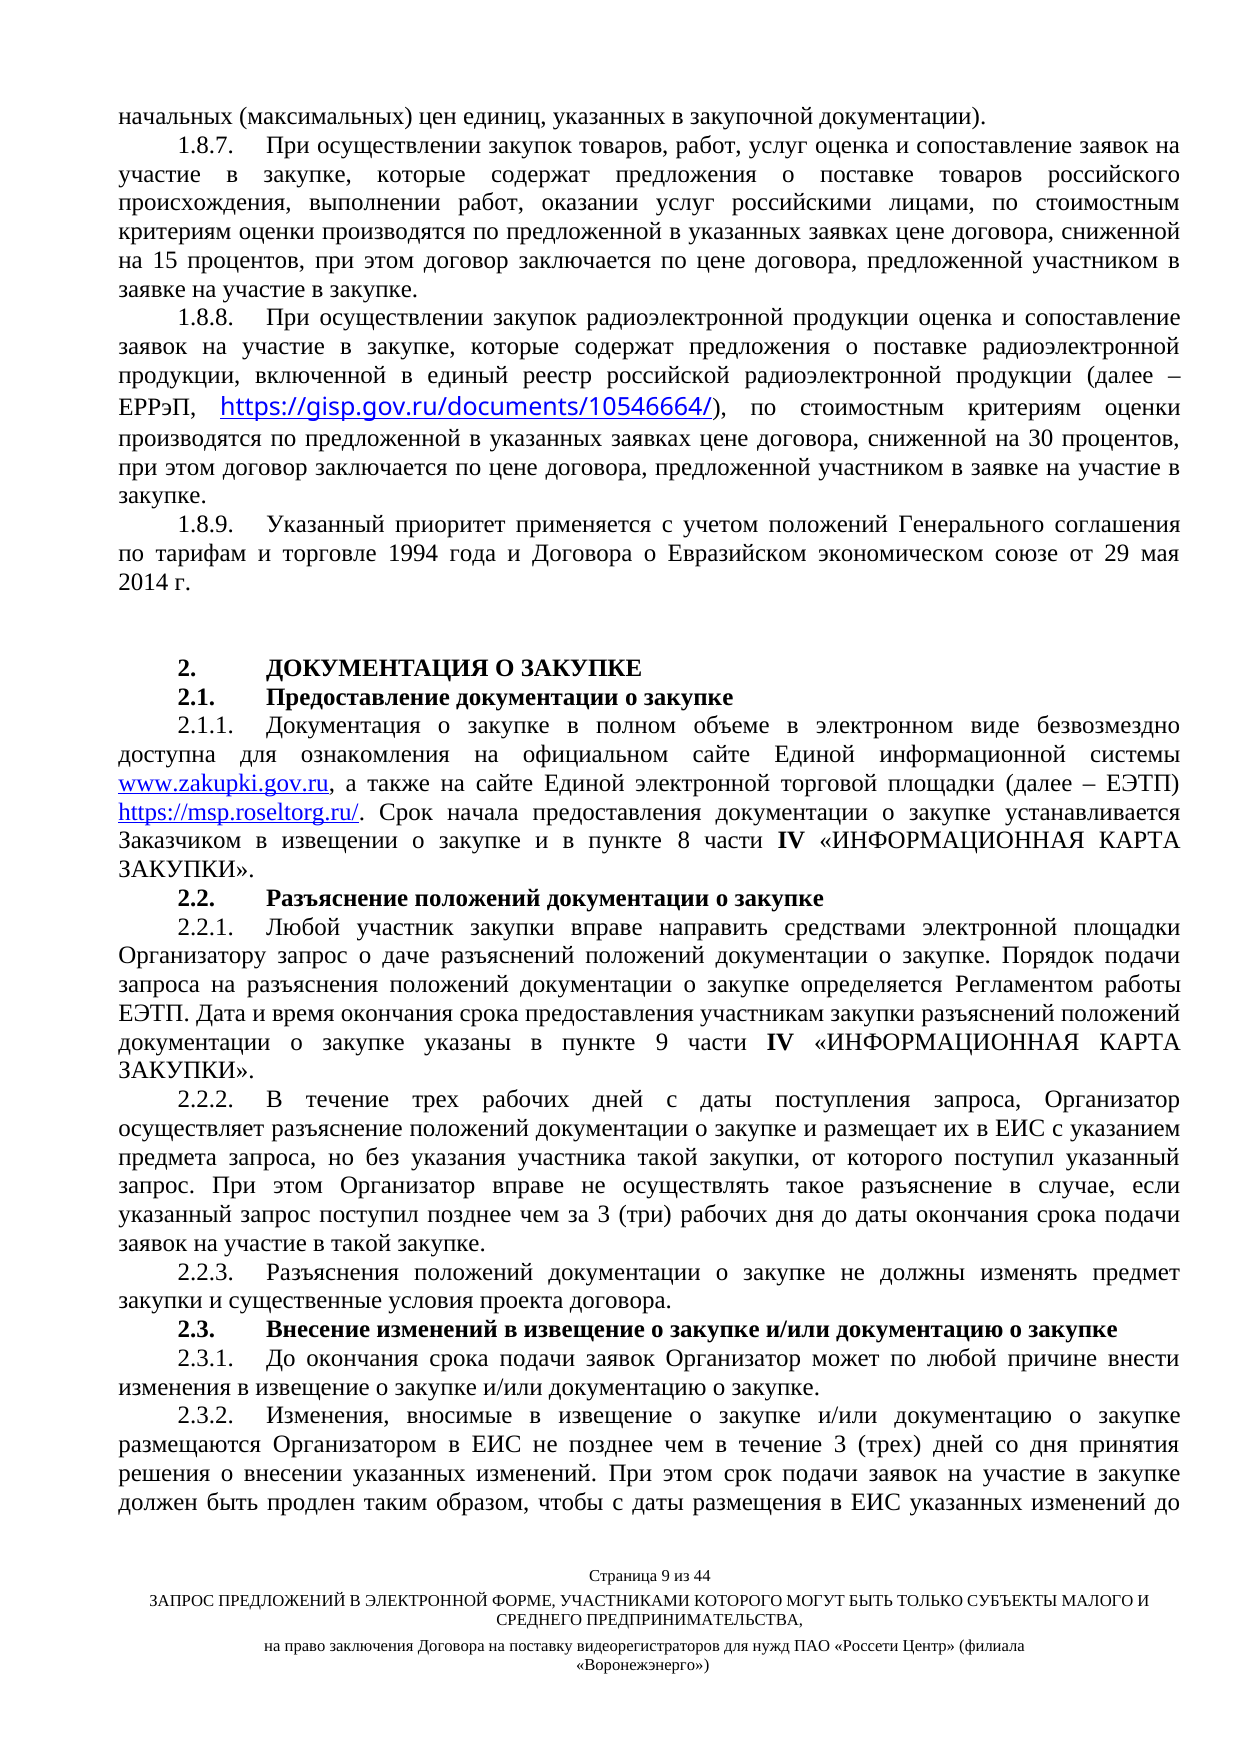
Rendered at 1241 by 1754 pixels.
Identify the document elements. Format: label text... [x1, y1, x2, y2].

subtitle При осуществлении закупок товаров, работ, услуг оценка и сопоставление заявок на участие в закупке, которые содержат предложения о поставке товаров российского происхождения, выполнении работ, оказании услуг российскими лицами, по стоимостным критериям оценки производятся по предложенной в указанных заявках цене договора, сниженной на 15 процентов, при этом договор заключается по цене договора, предложенной участником в заявке на участие в закупке. [118, 130, 1181, 302]
subtitle Документация о закупке в полном объеме в электронном виде безвозмездно доступна для ознакомления на официальном сайте Единой информационной системы www.zakupki.gov.ru, а также на сайте Единой электронной торговой площадки (далее – ЕЭТП) https://msp.roseltorg.ru/. Срок начала предоставления документации о закупке устанавливается Заказчиком в извещении о закупке и в пункте 8 части IV «ИНФОРМАЦИОННАЯ КАРТА ЗАКУПКИ». [118, 710, 1181, 883]
subtitle Разъяснения положений документации о закупке не должны изменять предмет закупки и существенные условия проекта договора. [118, 1257, 1181, 1314]
subtitle ДОКУМЕНТАЦИЯ О ЗАКУПКЕ [118, 653, 1181, 682]
subtitle Предоставление документации о закупке [118, 682, 1181, 710]
subtitle Указанный приоритет применяется с учетом положений Генерального соглашения по тарифам и торговле 1994 года и Договора о Евразийском экономическом союзе от 29 мая 2014 г. [118, 509, 1181, 595]
subtitle В течение трех рабочих дней с даты поступления запроса, Организатор осуществляет разъяснение положений документации о закупке и размещает их в ЕИС с указанием предмета запроса, но без указания участника такой закупки, от которого поступил указанный запрос. При этом Организатор вправе не осуществлять такое разъяснение в случае, если указанный запрос поступил позднее чем за 3 (три) рабочих дня до даты окончания срока подачи заявок на участие в такой закупке. [118, 1084, 1181, 1257]
subtitle Любой участник закупки вправе направить средствами электронной площадки Организатору запрос о даче разъяснений положений документации о закупке. Порядок подачи запроса на разъяснения положений документации о закупке определяется Регламентом работы ЕЭТП. Дата и время окончания срока предоставления участникам закупки разъяснений положений документации о закупке указаны в пункте 9 части IV «ИНФОРМАЦИОННАЯ КАРТА ЗАКУПКИ». [118, 912, 1181, 1084]
subtitle До окончания срока подачи заявок Организатор может по любой причине внести изменения в извещение о закупке и/или документацию о закупке. [118, 1343, 1181, 1400]
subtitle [118, 1400, 1181, 1515]
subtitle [118, 101, 1181, 130]
subtitle Внесение изменений в извещение о закупке и/или документацию о закупке [118, 1314, 1181, 1343]
subtitle Разъяснение положений документации о закупке [118, 883, 1181, 912]
subtitle При осуществлении закупок радиоэлектронной продукции оценка и сопоставление заявок на участие в закупке, которые содержат предложения о поставке радиоэлектронной продукции, включенной в единый реестр российской радиоэлектронной продукции (далее – ЕРРэП, https://gisp.gov.ru/documents/10546664/), по стоимостным критериям оценки производятся по предложенной в указанных заявках цене договора, сниженной на 30 процентов, при этом договор заключается по цене договора, предложенной участником в заявке на участие в закупке. [118, 302, 1181, 509]
